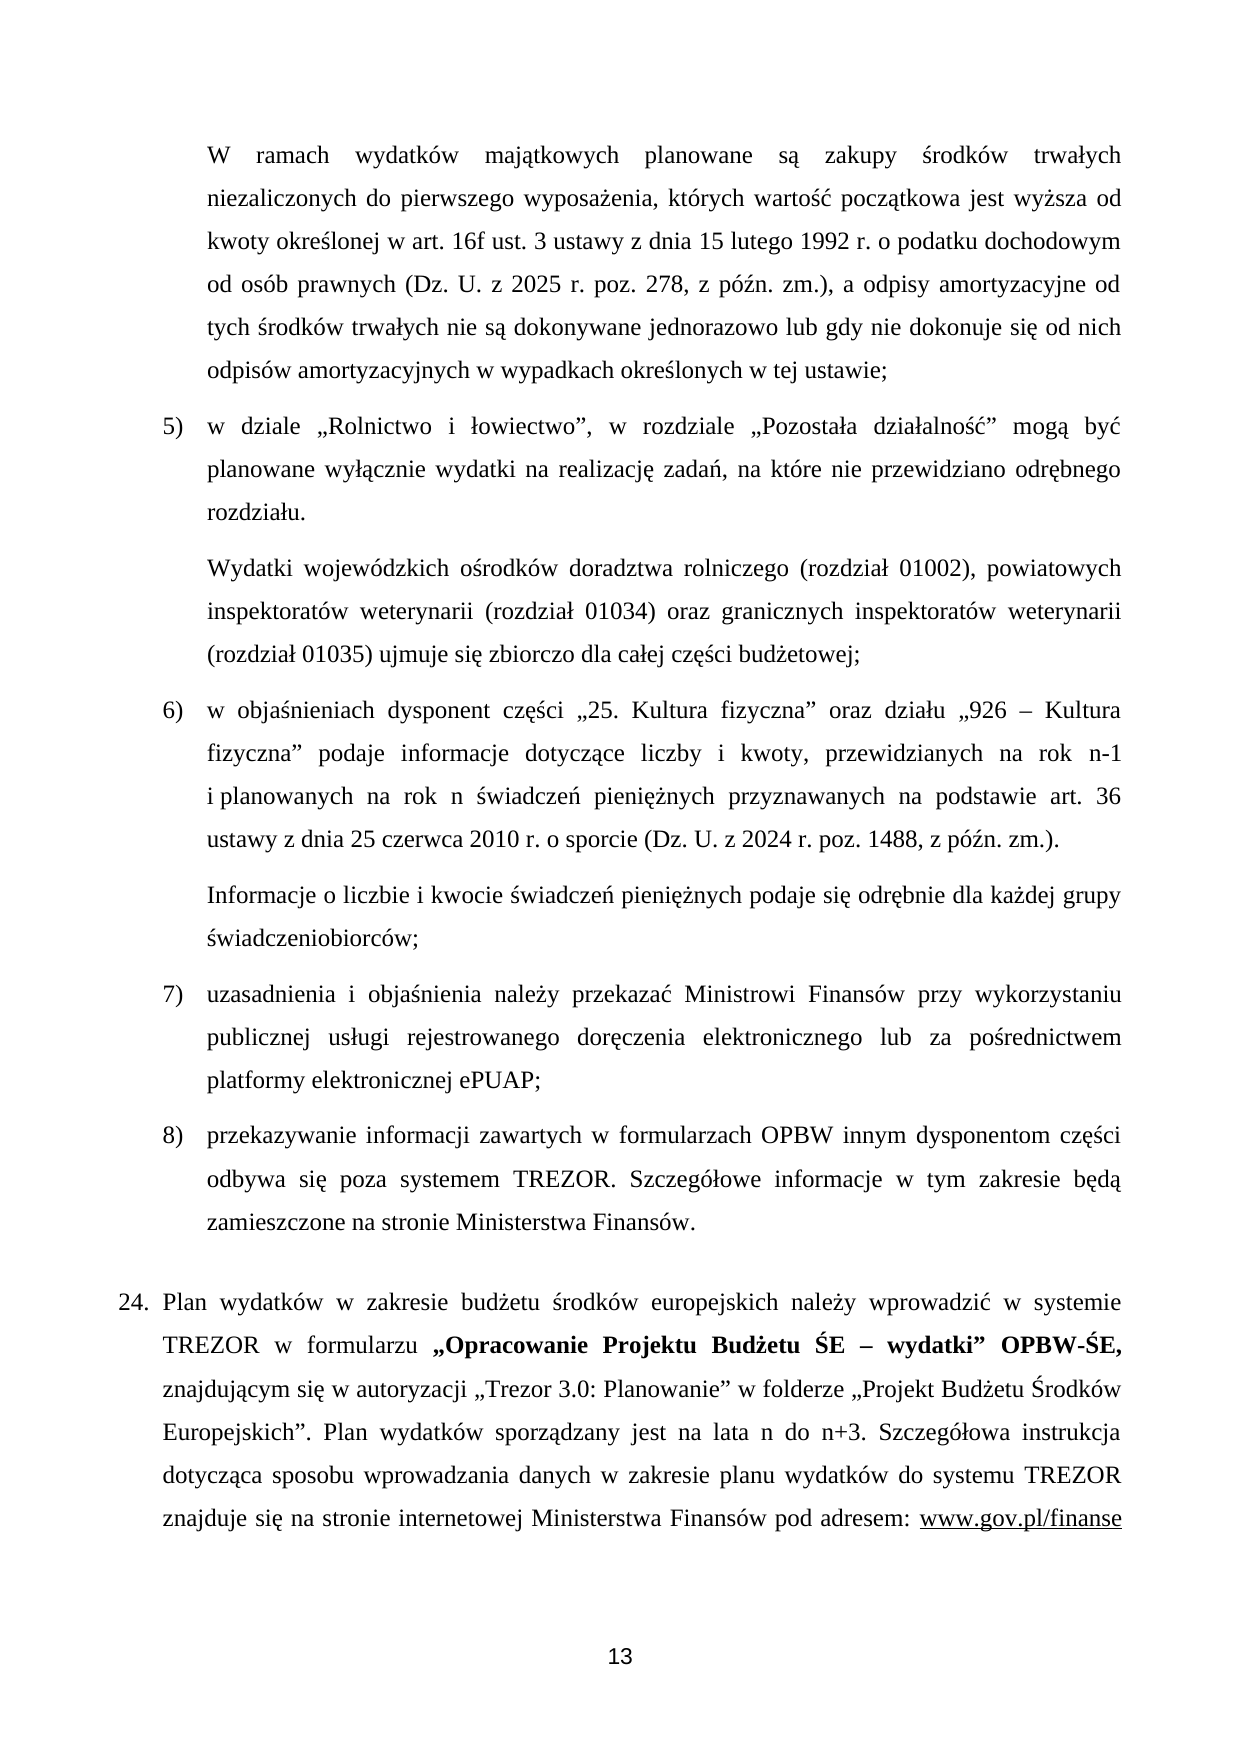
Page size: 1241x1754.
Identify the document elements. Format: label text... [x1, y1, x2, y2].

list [118, 1287, 1122, 1532]
text Wydatki wojewódzkich ośrodków doradztwa rolniczego (rozdział 01002), powiatowych inspektoratów weterynarii (rozdział 01034) oraz granicznych inspektoratów weterynarii (rozdział 01035) ujmuje się zbiorczo dla całej części budżetowej; [207, 553, 1122, 668]
text 8) przekazywanie informacji zawartych w formularzach OPBW innym dysponentom części odbywa się poza systemem TREZOR. Szczegółowe informacje w tym zakresie będą zamieszczone na stronie Ministerstwa Finansów. [162, 1121, 1122, 1236]
text W ramach wydatków majątkowych planowane są zakupy środków trwałych niezaliczonych do pierwszego wyposażenia, których wartość początkowa jest wyższa od kwoty określonej w art. 16f ust. 3 ustawy z dnia 15 lutego 1992 r. o podatku dochodowym od osób prawnych (Dz. U. z 2025 r. poz. 278, z późn. zm.), a odpisy amortyzacyjne od tych środków trwałych nie są dokonywane jednorazowo lub gdy nie dokonuje się od nich odpisów amortyzacyjnych w wypadkach określonych w tej ustawie; [207, 140, 1122, 384]
text 5) w dziale „Rolnictwo i łowiectwo”, w rozdziale „Pozostała działalność” mogą być planowane wyłącznie wydatki na realizację zadań, na które nie przewidziano odrębnego rozdziału. [162, 411, 1122, 526]
text Informacje o liczbie i kwocie świadczeń pieniężnych podaje się odrębnie dla każdej grupy świadczeniobiorców; [162, 880, 1122, 952]
text 6) w objaśnieniach dysponent części „25. Kultura fizyczna” oraz działu „926 – Kultura fizyczna” podaje informacje dotyczące liczby i kwoty, przewidzianych na rok n-1 i planowanych na rok n świadczeń pieniężnych przyznawanych na podstawie art. 36 ustawy z dnia 25 czerwca 2010 r. o sporcie (Dz. U. z 2024 r. poz. 1488, z późn. zm.). [162, 695, 1122, 853]
text 7) uzasadnienia i objaśnienia należy przekazać Ministrowi Finansów przy wykorzystaniu publicznej usługi rejestrowanego doręczenia elektronicznego lub za pośrednictwem platformy elektronicznej ePUAP; [162, 979, 1122, 1094]
